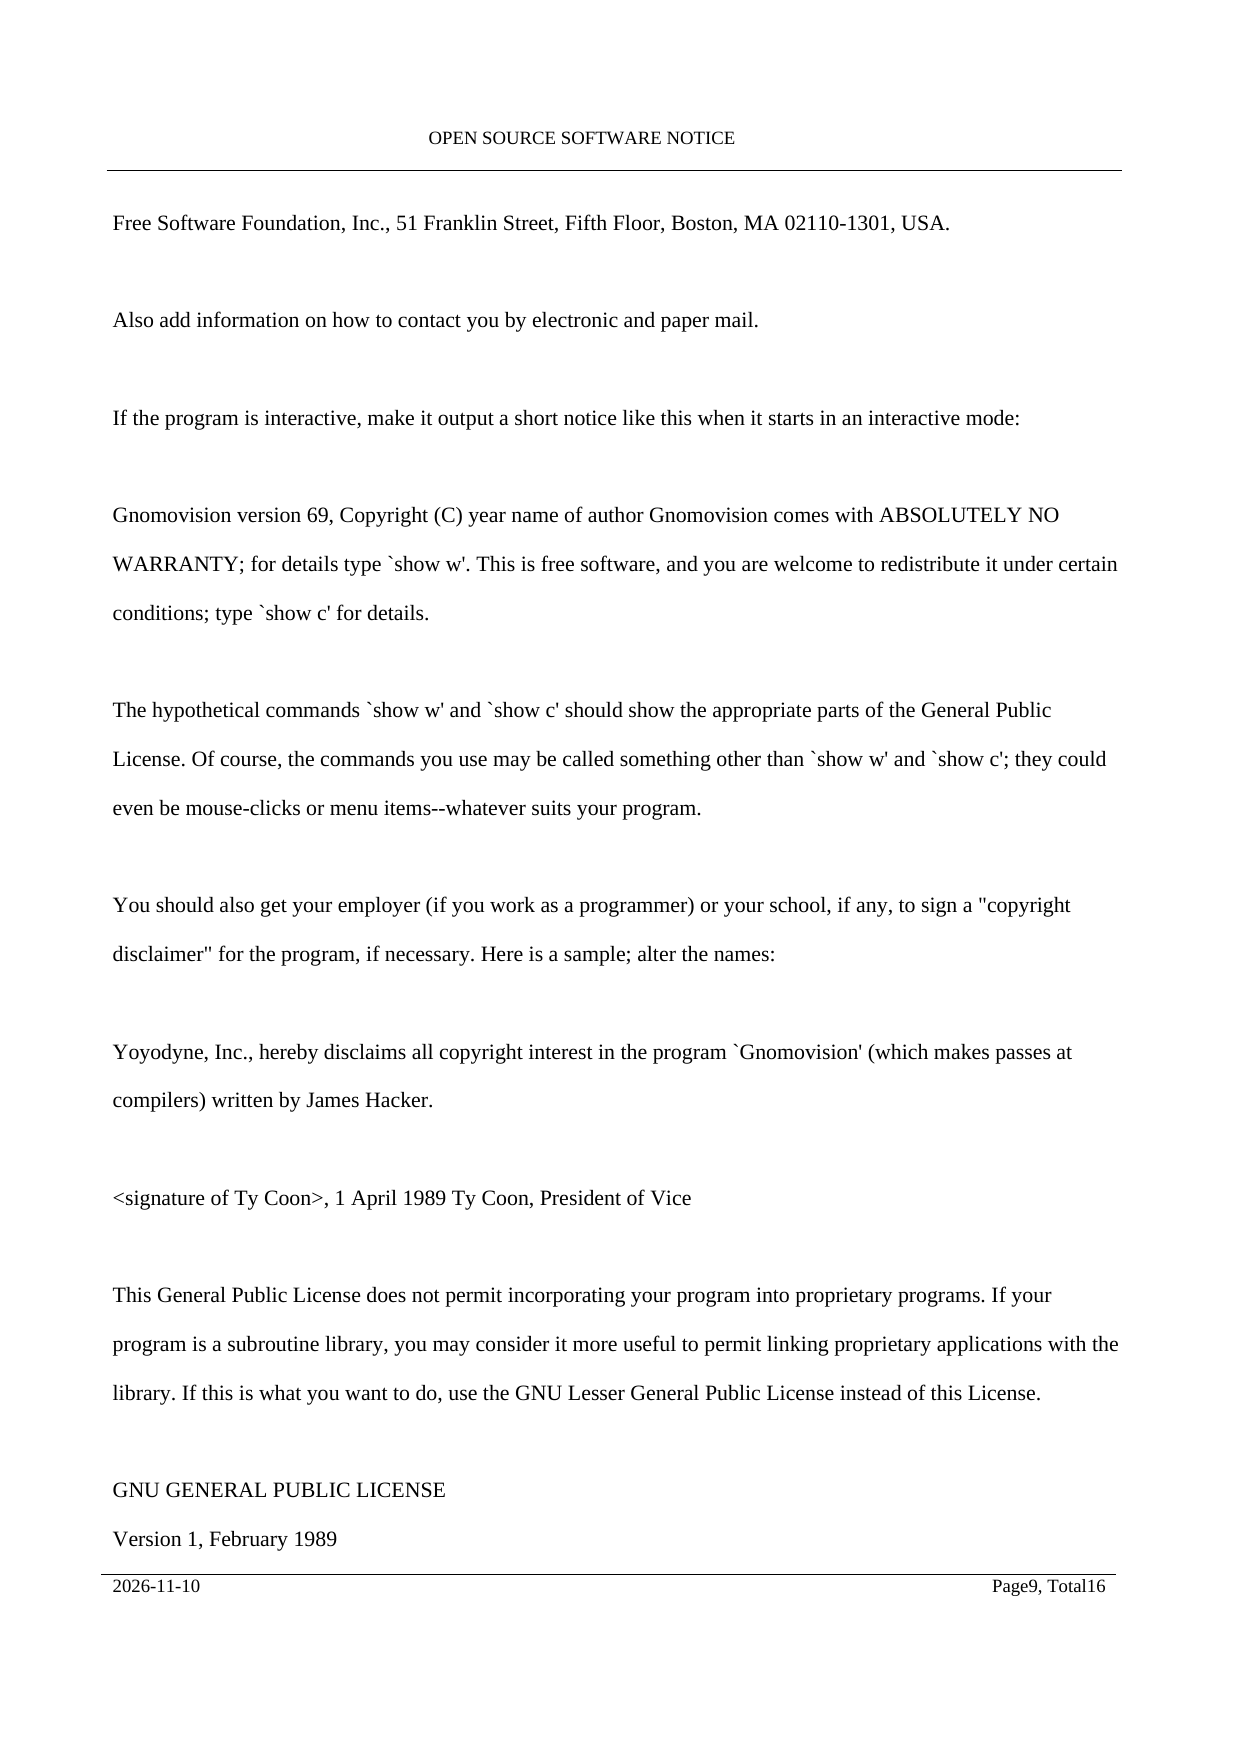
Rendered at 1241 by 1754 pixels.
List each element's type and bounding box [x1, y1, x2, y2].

text [112, 206, 1128, 1555]
